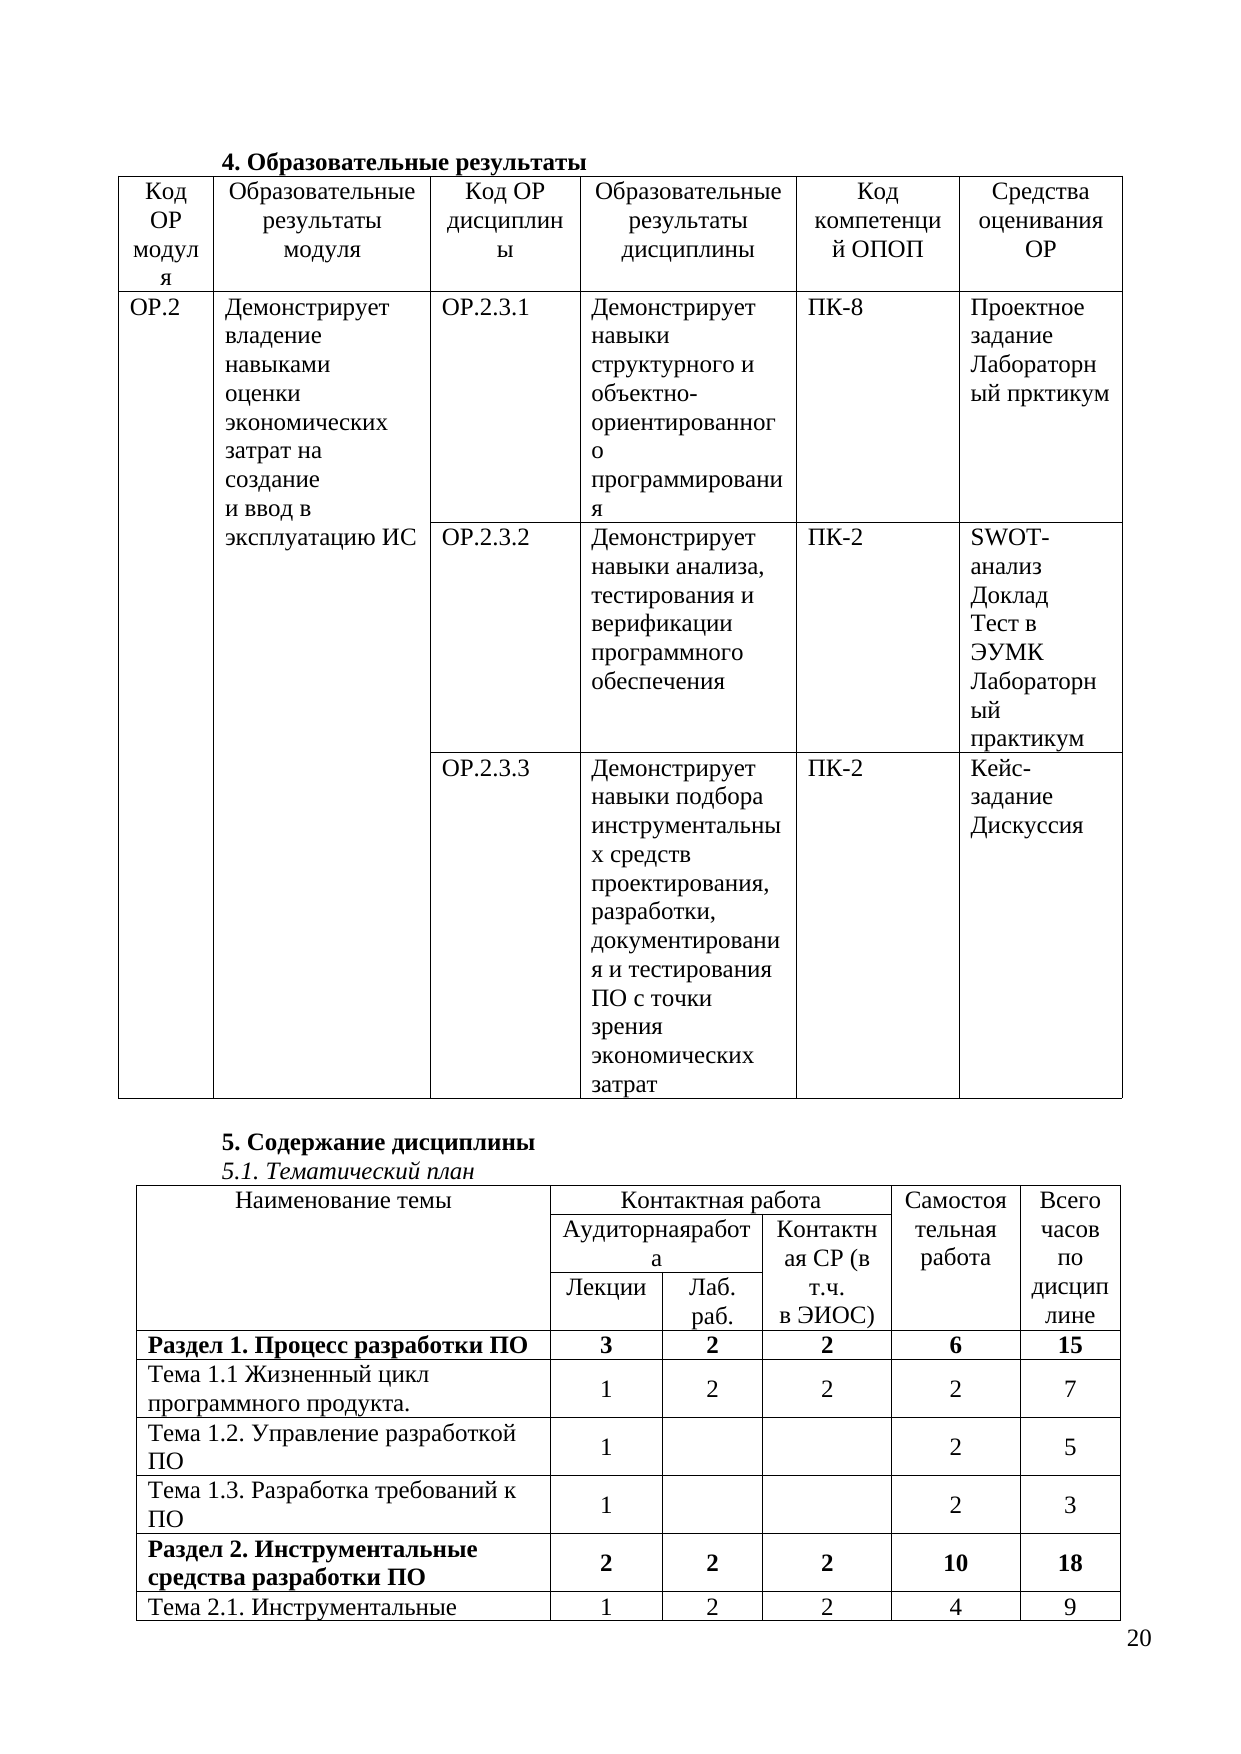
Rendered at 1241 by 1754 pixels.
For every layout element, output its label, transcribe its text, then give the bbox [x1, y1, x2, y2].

table_cell Демонстрирует навыки подбора инструментальных средств проектирования, разработки, документирования и тестирования ПО с точки зрения экономических затрат [581, 753, 796, 1098]
table_cell Демонстрирует навыки структурного и объектно-ориентированного программирования [581, 292, 796, 522]
table_header Код ОР модуля [119, 177, 213, 291]
text 5. Содержание дисциплины [148, 1127, 1152, 1156]
table_cell 10 [892, 1534, 1020, 1591]
table_header Средства оценивания ОР [960, 177, 1122, 291]
table_cell [663, 1476, 762, 1533]
table_cell 2 [763, 1534, 891, 1591]
table_header Код компетенций ОПОП [797, 177, 959, 291]
table_header Образовательные результаты модуля [214, 177, 430, 291]
table_cell 2 [663, 1592, 762, 1620]
text 4. Образовательные результаты [148, 147, 1152, 176]
table_cell 2 [551, 1534, 662, 1591]
table_cell 6 [892, 1331, 1020, 1359]
table_header Всего часов по дисциплине [1021, 1186, 1120, 1330]
table_cell 9 [1021, 1592, 1120, 1620]
table_cell Раздел 1. Процесс разработки ПО [137, 1331, 550, 1359]
table_cell ОР.2.3.3 [431, 753, 580, 1098]
table_cell Тема 1.3. Разработка требований к ПО [137, 1476, 550, 1533]
table_cell Лаб. раб. [663, 1273, 762, 1330]
table_cell 2 [763, 1360, 891, 1417]
table_cell Раздел 2. Инструментальные средства разработки ПО [137, 1534, 550, 1591]
table_cell ПК-8 [797, 292, 959, 522]
table_cell 1 [551, 1592, 662, 1620]
table_cell ОР.2.3.2 [431, 523, 580, 752]
table_cell 2 [763, 1331, 891, 1359]
table_cell 3 [551, 1331, 662, 1359]
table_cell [137, 1592, 550, 1620]
table_cell [214, 752, 430, 1098]
table_cell [119, 752, 213, 1098]
table_cell 1 [551, 1360, 662, 1417]
table_cell Проектное задание Лабораторный прктикум [960, 292, 1122, 522]
text 5.1. Тематический план [148, 1156, 1152, 1184]
table_cell 1 [551, 1418, 662, 1475]
table_cell Аудиторнаяработа [551, 1215, 762, 1272]
table_header Наименование темы [137, 1186, 550, 1330]
table_cell ОР.2.3.1 [431, 292, 580, 522]
table_cell ОР.2 [119, 292, 213, 752]
table_cell [663, 1418, 762, 1475]
table_cell 7 [1021, 1360, 1120, 1417]
table_cell Кейс-задание Дискуссия [960, 753, 1122, 1098]
table_cell Контактная СР (в т.ч. в ЭИОС) [763, 1215, 891, 1330]
table_cell [763, 1476, 891, 1533]
table_cell 2 [663, 1360, 762, 1417]
table_header Самостоятельная работа [892, 1186, 1020, 1330]
table_cell 2 [892, 1476, 1020, 1533]
table_cell 15 [1021, 1331, 1120, 1359]
table_header Образовательные результаты дисциплины [581, 177, 796, 291]
table_cell ПК-2 [797, 523, 959, 752]
table_cell [763, 1418, 891, 1475]
table_cell 2 [892, 1360, 1020, 1417]
table_cell Демонстрирует владение навыками оценки экономических затрат на создание и ввод в эксплуатацию ИС [214, 292, 430, 752]
table_cell 18 [1021, 1534, 1120, 1591]
table_cell 3 [1021, 1476, 1120, 1533]
table_cell 2 [892, 1418, 1020, 1475]
table_header Код ОР дисциплины [431, 177, 580, 291]
table_cell Тема 1.1 Жизненный цикл программного продукта. [137, 1360, 550, 1417]
table_cell Лекции [551, 1273, 662, 1330]
table_cell ПК-2 [797, 753, 959, 1098]
table_cell Демонстрирует навыки анализа, тестирования и верификации программного обеспечения [581, 523, 796, 752]
table_cell 2 [663, 1331, 762, 1359]
table_cell 2 [663, 1534, 762, 1591]
table_cell 4 [892, 1592, 1020, 1620]
table_cell 1 [551, 1476, 662, 1533]
table_cell Тема 1.2. Управление разработкой ПО [137, 1418, 550, 1475]
table_cell 5 [1021, 1418, 1120, 1475]
table_cell 2 [763, 1592, 891, 1620]
table_cell SWOT-анализ Доклад Тест в ЭУМК Лабораторный практикум [960, 523, 1122, 752]
table_header Контактная работа [551, 1186, 891, 1214]
